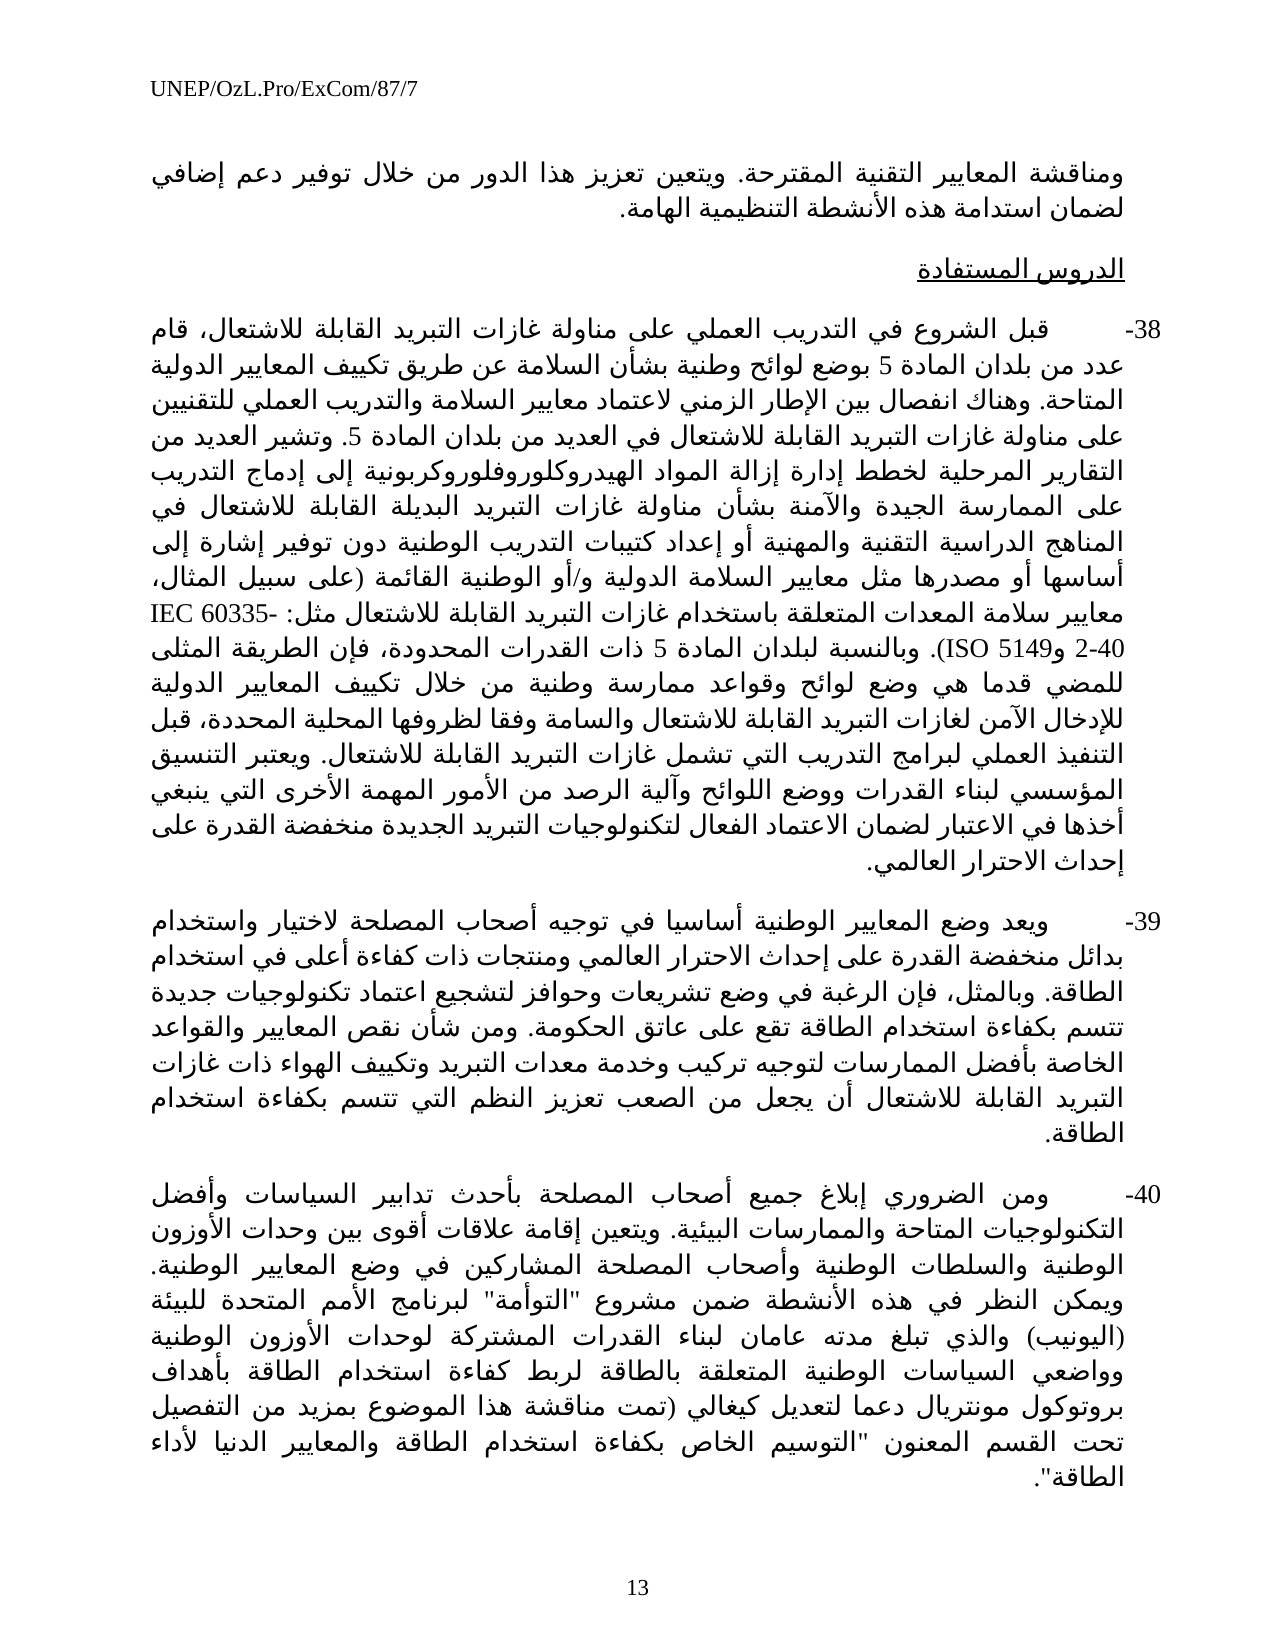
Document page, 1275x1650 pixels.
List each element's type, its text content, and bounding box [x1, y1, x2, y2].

list ويعد وضع المعايير الوطنية أساسيا في توجيه أصحاب المصلحة لاختيار واستخدام بدائل منخفضة القدرة على إحداث الاحترار العالمي ومنتجات ذات كفاءة أعلى في استخدام الطاقة. وبالمثل، فإن الرغبة في وضع تشريعات وحوافز لتشجيع اعتماد تكنولوجيات جديدة تتسم بكفاءة استخدام الطاقة تقع على عاتق الحكومة. ومن شأن نقص المعايير والقواعد الخاصة بأفضل الممارسات لتوجيه تركيب وخدمة معدات التبريد وتكييف الهواء ذات غازات التبريد القابلة للاشتعال أن يجعل من الصعب تعزيز النظم التي تتسم بكفاءة استخدام الطاقة. [150, 902, 1125, 1150]
list قبل الشروع في التدريب العملي على مناولة غازات التبريد القابلة للاشتعال، قام عدد من بلدان المادة 5 بوضع لوائح وطنية بشأن السلامة عن طريق تكييف المعايير الدولية المتاحة. وهناك انفصال بين الإطار الزمني لاعتماد معايير السلامة والتدريب العملي للتقنيين على مناولة غازات التبريد القابلة للاشتعال في العديد من بلدان المادة 5. وتشير العديد من التقارير المرحلية لخطط إدارة إزالة المواد الهيدروكلوروفلوروكربونية إلى إدماج التدريب على الممارسة الجيدة والآمنة بشأن مناولة غازات التبريد البديلة القابلة للاشتعال في المناهج الدراسية التقنية والمهنية أو إعداد كتيبات التدريب الوطنية دون توفير إشارة إلى أساسها أو مصدرها مثل معايير السلامة الدولية و/أو الوطنية القائمة (على سبيل المثال، معايير سلامة المعدات المتعلقة باستخدام غازات التبريد القابلة للاشتعال مثل: IEC 60335-2-40 وISO 5149). وبالنسبة لبلدان المادة 5 ذات القدرات المحدودة، فإن الطريقة المثلى للمضي قدما هي وضع لوائح وقواعد ممارسة وطنية من خلال تكييف المعايير الدولية للإدخال الآمن لغازات التبريد القابلة للاشتعال والسامة وفقا لظروفها المحلية المحددة، قبل التنفيذ العملي لبرامج التدريب التي تشمل غازات التبريد القابلة للاشتعال. ويعتبر التنسيق المؤسسي لبناء القدرات ووضع اللوائح وآلية الرصد من الأمور المهمة الأخرى التي ينبغي أخذها في الاعتبار لضمان الاعتماد الفعال لتكنولوجيات التبريد الجديدة منخفضة القدرة على إحداث الاحترار العالمي. [150, 310, 1125, 877]
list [150, 154, 1125, 225]
text الدروس المستفادة [150, 250, 1125, 285]
list ومن الضروري إبلاغ جميع أصحاب المصلحة بأحدث تدابير السياسات وأفضل التكنولوجيات المتاحة والممارسات البيئية. ويتعين إقامة علاقات أقوى بين وحدات الأوزون الوطنية والسلطات الوطنية وأصحاب المصلحة المشاركين في وضع المعايير الوطنية. ويمكن النظر في هذه الأنشطة ضمن مشروع "التوأمة" لبرنامج الأمم المتحدة للبيئة (اليونيب) والذي تبلغ مدته عامان لبناء القدرات المشتركة لوحدات الأوزون الوطنية وواضعي السياسات الوطنية المتعلقة بالطاقة لربط كفاءة استخدام الطاقة بأهداف بروتوكول مونتريال دعما لتعديل كيغالي (تمت مناقشة هذا الموضوع بمزيد من التفصيل تحت القسم المعنون "التوسيم الخاص بكفاءة استخدام الطاقة والمعايير الدنيا لأداء الطاقة". [150, 1175, 1125, 1494]
